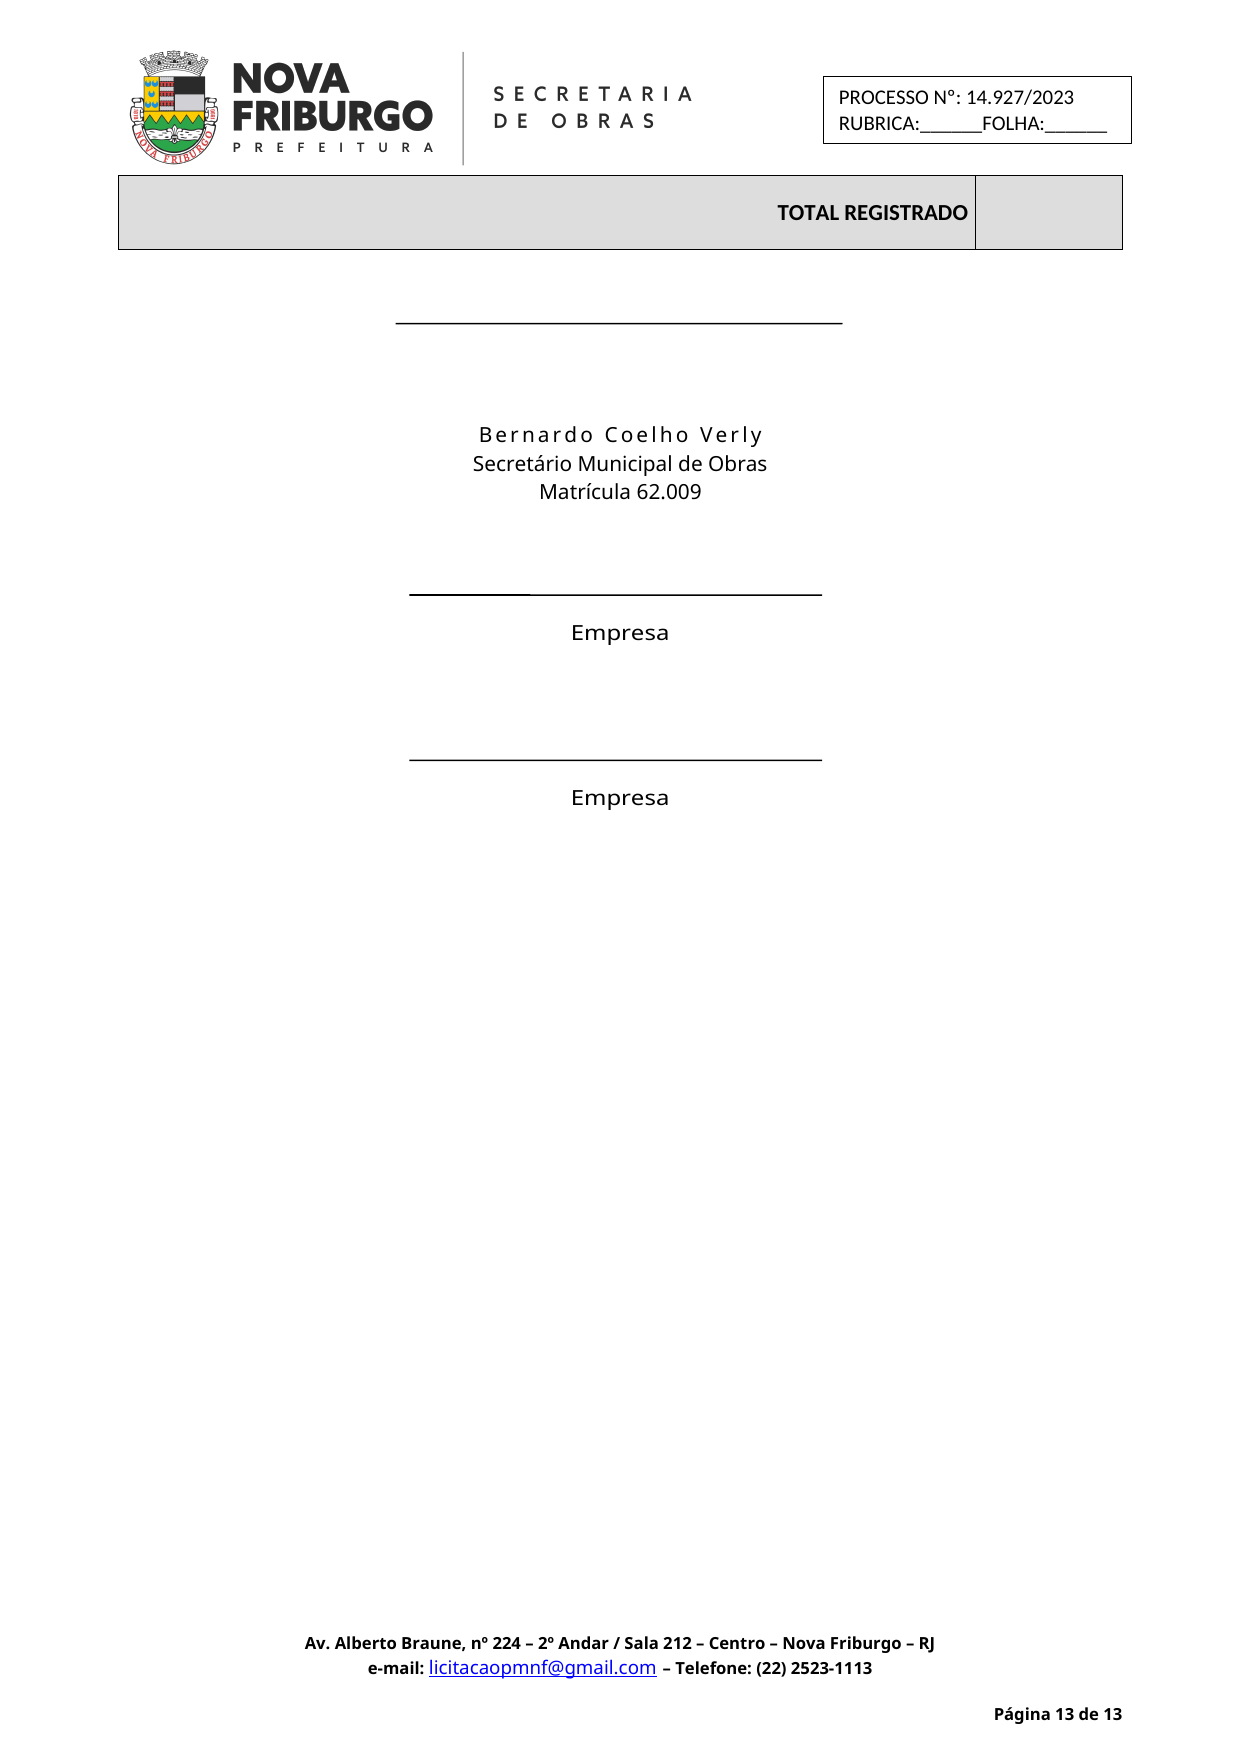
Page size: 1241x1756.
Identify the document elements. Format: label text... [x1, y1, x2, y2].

text Secretário Municipal de Obras [118, 449, 1122, 477]
text Matrícula 62.009 [118, 477, 1122, 506]
table_cell TOTAL REGISTRADO [119, 176, 975, 249]
picture [122, 42, 701, 168]
text Bernardo Coelho Verly [118, 421, 1122, 449]
text Empresa [118, 618, 1122, 646]
table_cell [976, 176, 1122, 249]
text Empresa [118, 783, 1122, 812]
